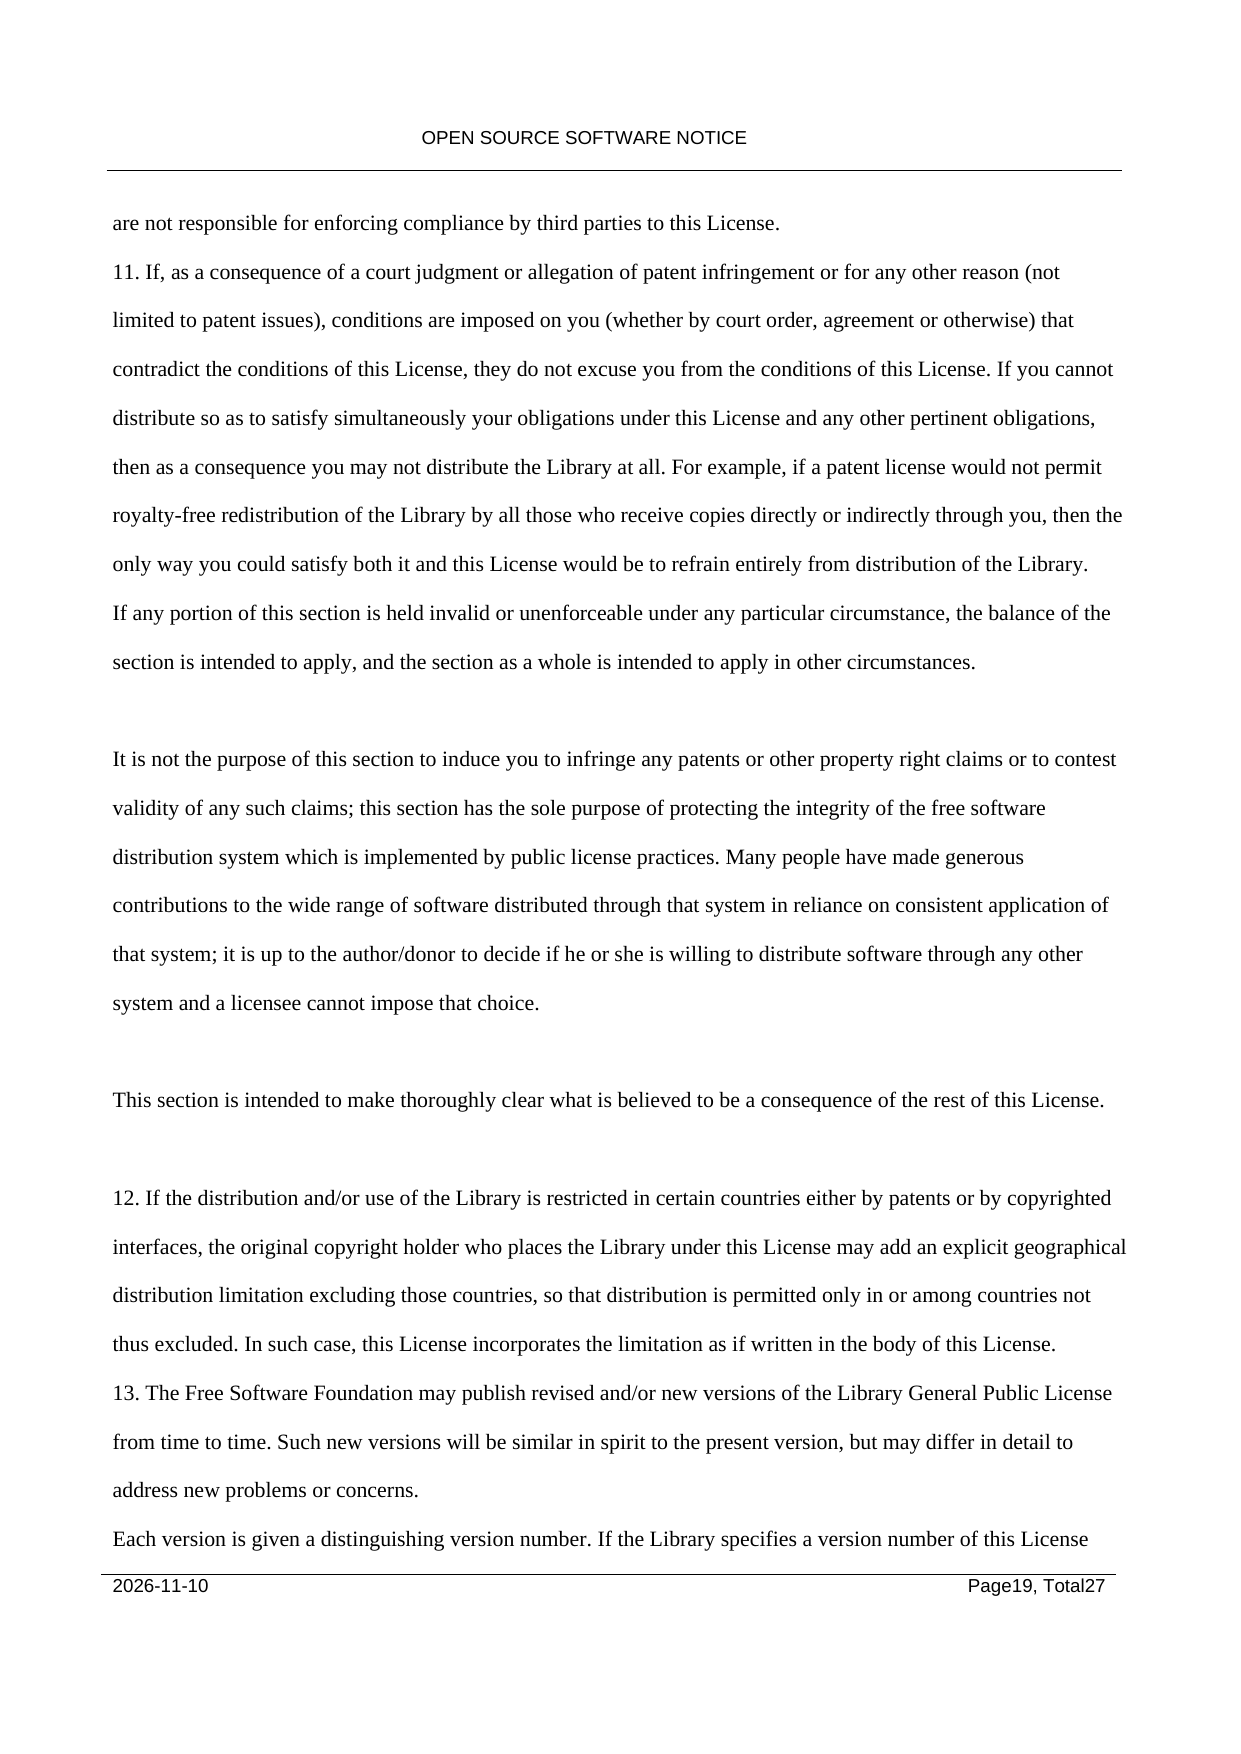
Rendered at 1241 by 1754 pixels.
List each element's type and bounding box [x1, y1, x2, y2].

text [112, 206, 1128, 1555]
